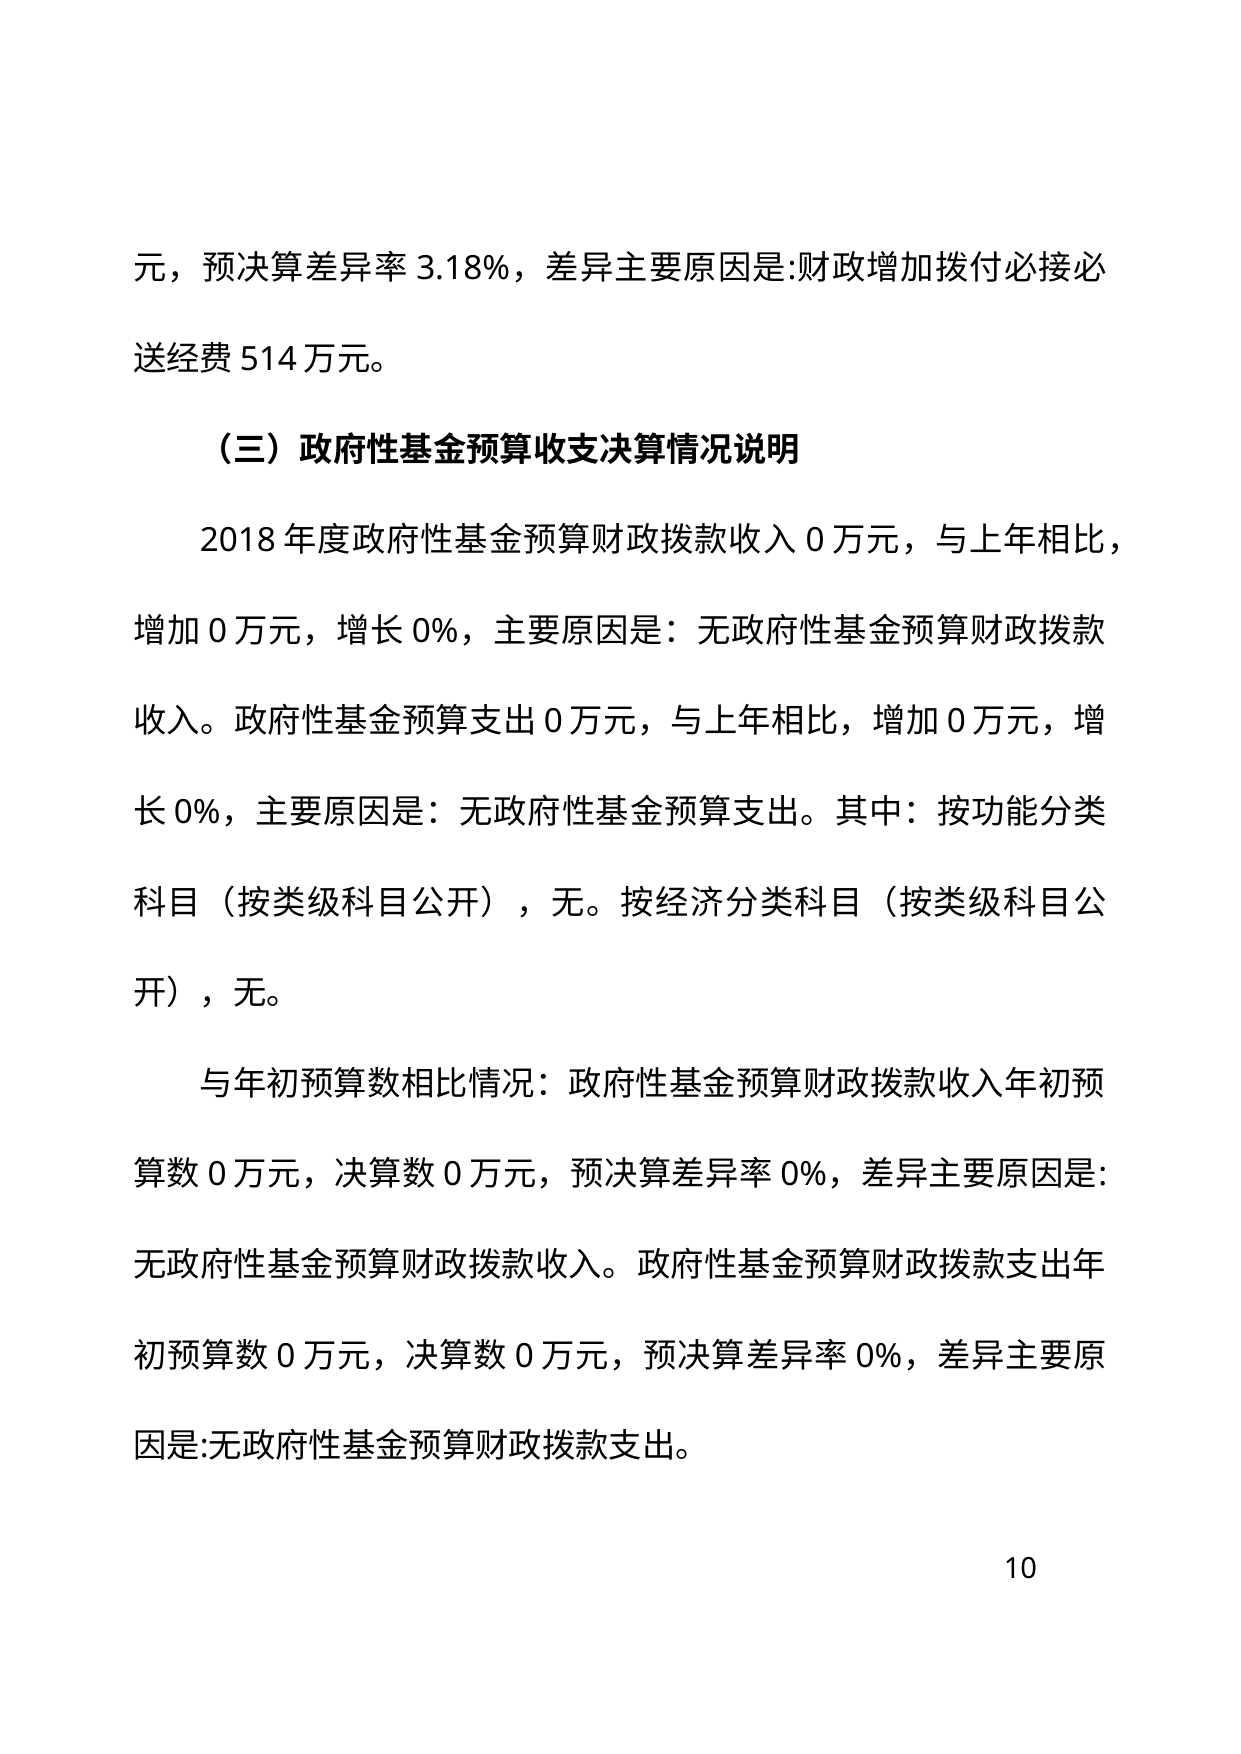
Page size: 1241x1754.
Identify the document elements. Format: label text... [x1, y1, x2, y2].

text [133, 220, 1107, 401]
text （三）政府性基金预算收支决算情况说明 [133, 401, 1107, 492]
text 与年初预算数相比情况：政府性基金预算财政拨款收入年初预算数0万元，决算数0万元，预决算差异率0%，差异主要原因是:无政府性基金预算财政拨款收入。政府性基金预算财政拨款支出年初预算数0万元，决算数0万元，预决算差异率0%，差异主要原因是:无政府性基金预算财政拨款支出。 [133, 1036, 1107, 1489]
text 2018年度政府性基金预算财政拨款收入0万元，与上年相比，增加0万元，增长0%，主要原因是：无政府性基金预算财政拨款收入。政府性基金预算支出0万元，与上年相比，增加0万元，增长0%，主要原因是：无政府性基金预算支出。其中：按功能分类科目（按类级科目公开），无。按经济分类科目（按类级科目公开），无。 [133, 492, 1107, 1036]
